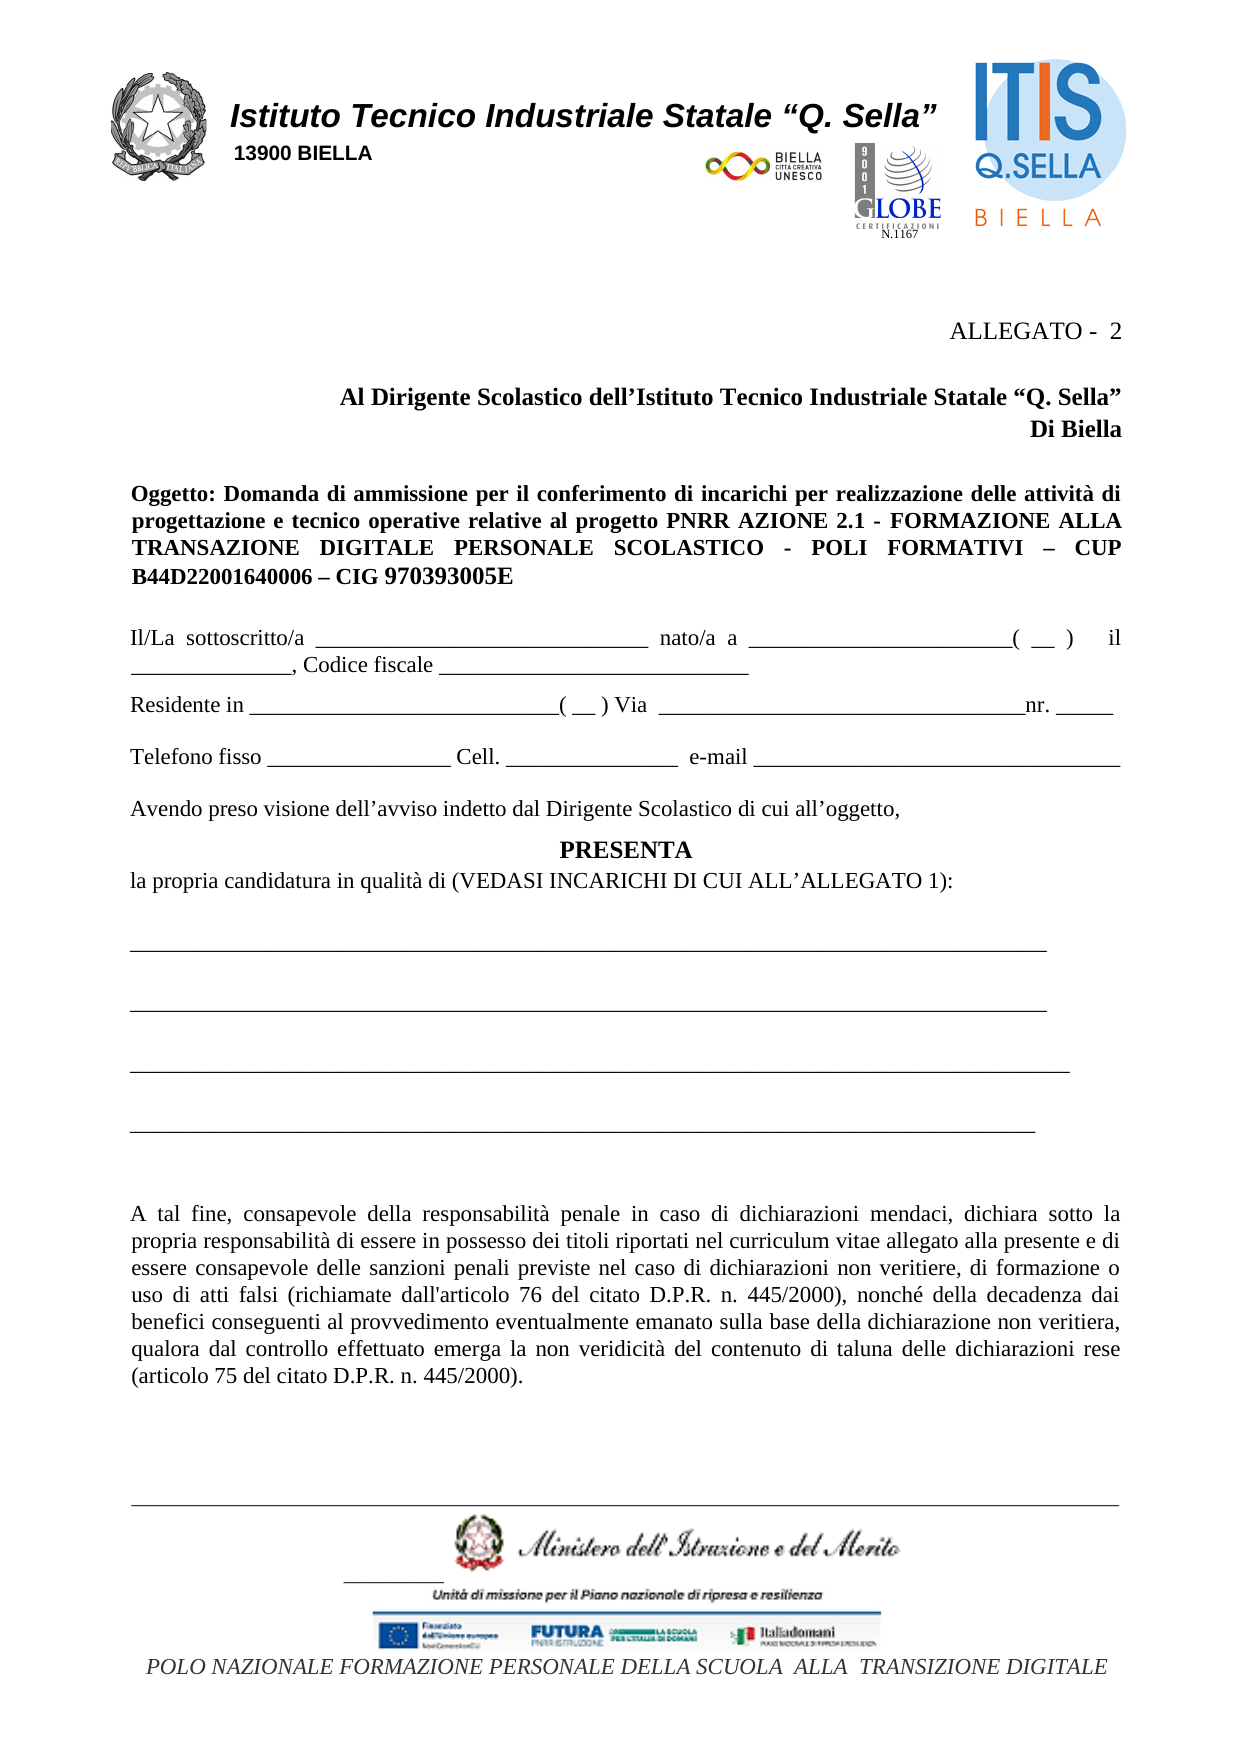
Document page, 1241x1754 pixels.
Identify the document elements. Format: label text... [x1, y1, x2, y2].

text _______________________________________________________________________________ [130, 1109, 1122, 1136]
text ALLEGATO - 2 [130, 316, 1122, 345]
text Al Dirigente Scolastico dell’Istituto Tecnico Industriale Statale “Q. Sella” [130, 382, 1122, 411]
text A tal fine, consapevole della responsabilità penale in caso di dichiarazioni mendaci, dichiara sotto la propria responsabilità di essere in possesso dei titoli riportati nel curriculum vitae allegato alla presente e di essere consapevole delle sanzioni penali previste nel caso di dichiarazioni non veritiere, di formazione o uso di atti falsi (richiamate dall'articolo 76 del citato D.P.R. n. 445/2000), nonché della decadenza dai benefici conseguenti al provvedimento eventualmente emanato sulla base della dichiarazione non veritiera, qualora dal controllo effettuato emerga la non veridicità del contenuto di taluna delle dichiarazioni rese (articolo 75 del citato D.P.R. n. 445/2000). [130, 1200, 1122, 1389]
picture [972, 59, 1127, 227]
text Oggetto: Domanda di ammissione per il conferimento di incarichi per realizzazione delle attività di progettazione e tecnico operative relative al progetto PNRR AZIONE 2.1 - FORMAZIONE ALLA TRANSAZIONE DIGITALE PERSONALE SCOLASTICO - POLI FORMATIVI – CUP B44D22001640006 – CIG 970393005E [131, 480, 1122, 590]
text Avendo preso visione dell’avviso indetto dal Dirigente Scolastico di cui all’oggetto, [130, 795, 1122, 821]
text PRESENTA [130, 835, 1122, 863]
picture [372, 1587, 882, 1652]
text ________________________________________________________________________________ [130, 928, 1122, 954]
picture [854, 143, 941, 218]
text Di Biella [130, 414, 1122, 443]
picture [704, 147, 823, 182]
text Residente in ___________________________( __ ) Via ________________________________nr. _____ [130, 691, 1122, 717]
picture [443, 1509, 911, 1581]
text ________________________________________________________________________________ [130, 988, 1122, 1015]
text Telefono fisso ________________ Cell. _______________ e-mail ________________________________ [130, 743, 1122, 769]
picture [854, 220, 940, 229]
text la propria candidatura in qualità di (VEDASI INCARICHI DI CUI ALL’ALLEGATO 1): [130, 867, 1122, 894]
text Il/La sottoscritto/a _____________________________ nato/a a _______________________( __ ) il ______________, Codice fiscale ___________________________ [130, 624, 1122, 678]
text __________________________________________________________________________________ [130, 1049, 1122, 1075]
